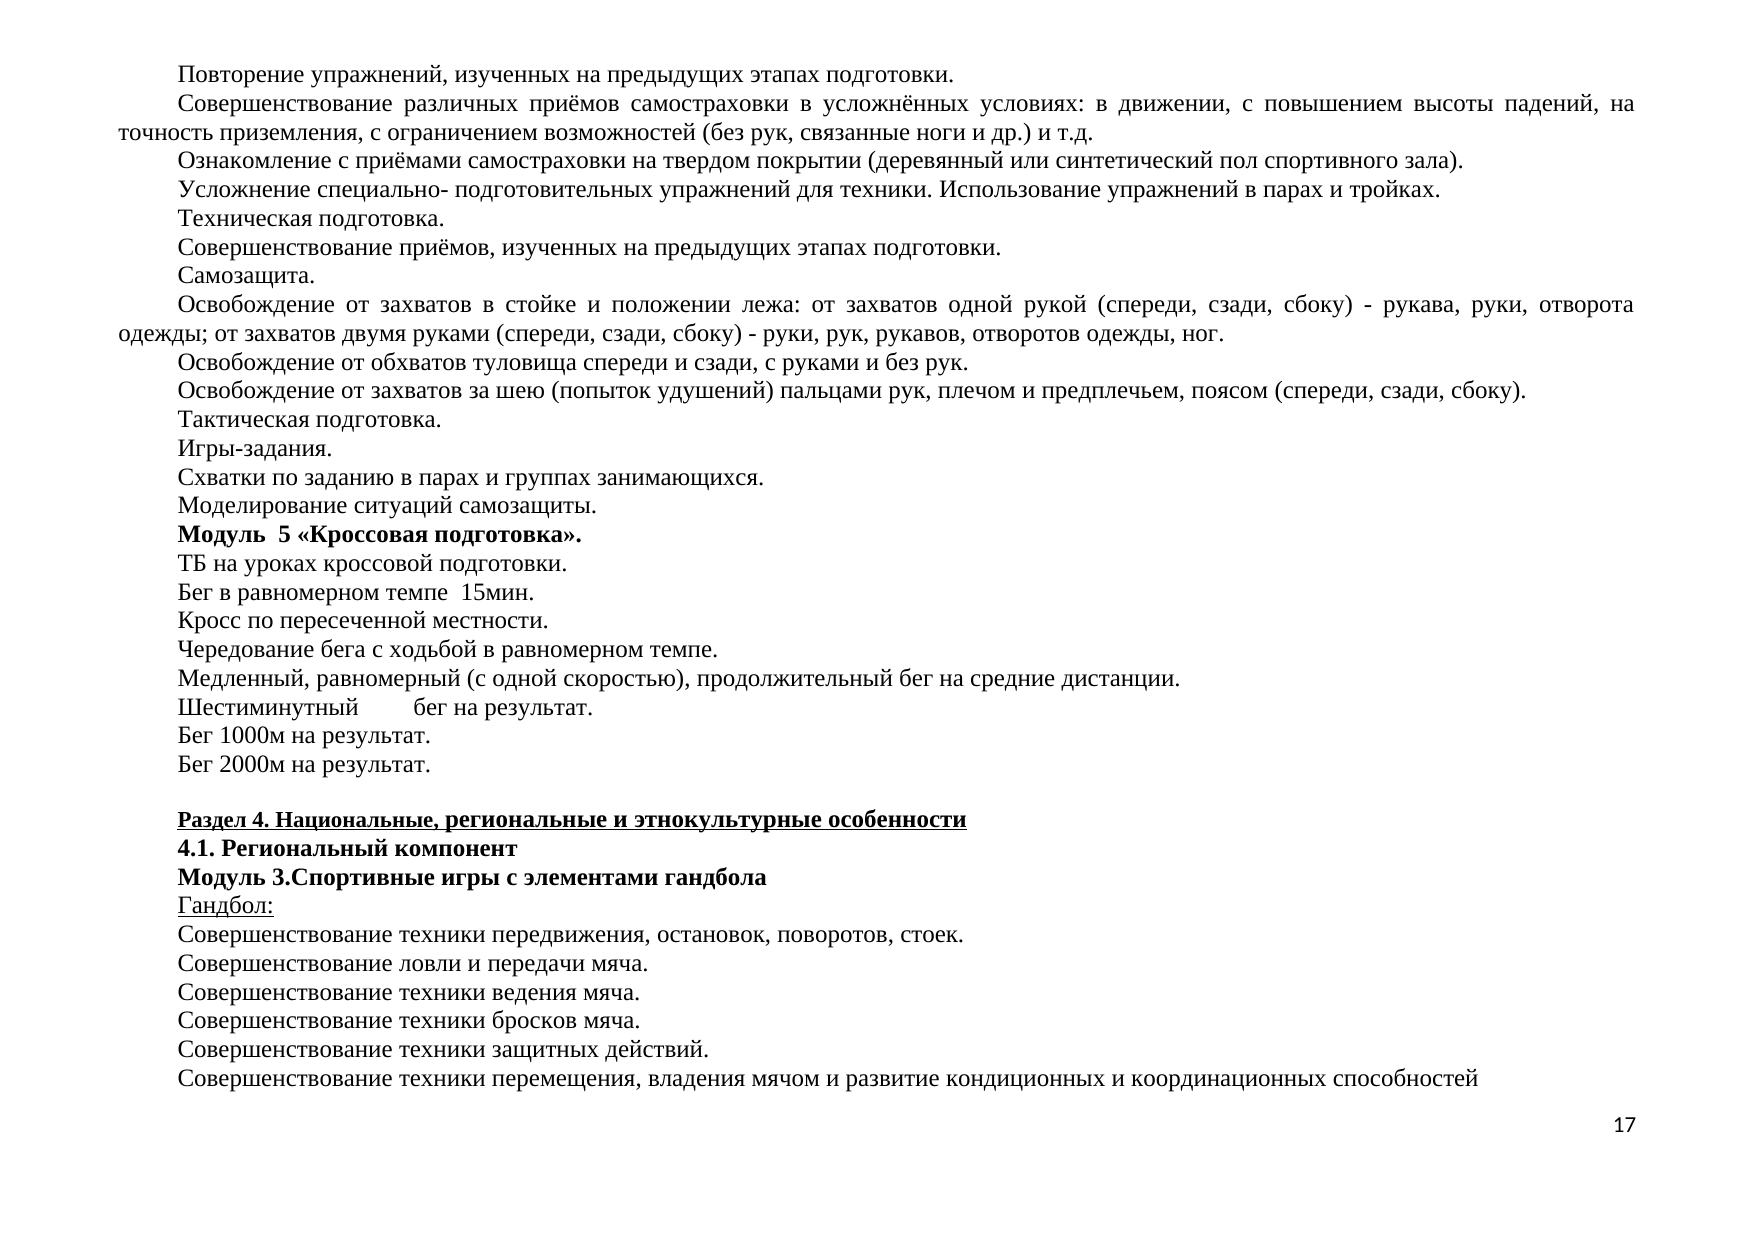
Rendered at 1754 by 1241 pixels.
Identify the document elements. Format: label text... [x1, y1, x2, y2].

text Гандбол: [118, 891, 1636, 919]
text Освобождение от захватов за шею (попыток удушений) пальцами рук, плечом и предплечьем, поясом (спереди, сзади, сбоку). [118, 375, 1636, 404]
text Совершенствование приёмов, изученных на предыдущих этапах подготовки. [118, 232, 1636, 260]
text Совершенствование техники ведения мяча. [118, 977, 1636, 1006]
text Ознакомление с приёмами самостраховки на твердом покрытии (деревянный или синтетический пол спортивного зала). [118, 145, 1636, 174]
text ТБ на уроках кроссовой подготовки. [118, 548, 1636, 577]
text Совершенствование техники защитных действий. [118, 1034, 1636, 1063]
text Совершенствование ловли и передачи мяча. [118, 948, 1636, 977]
text Тактическая подготовка. [118, 404, 1636, 433]
text Раздел 4. Национальные, региональные и этнокультурные особенности [118, 804, 1636, 833]
text Повторение упражнений, изученных на предыдущих этапах подготовки. [118, 59, 1636, 88]
text Совершенствование техники бросков мяча. [118, 1006, 1636, 1034]
text Медленный, равномерный (с одной скоростью), продолжительный бег на средние дистанции. [118, 663, 1636, 692]
text Усложнение специально- подготовительных упражнений для техники. Использование упражнений в парах и тройках. [118, 174, 1636, 203]
text Моделирование ситуаций самозащиты. [118, 490, 1636, 519]
text Бег 1000м на результат. [118, 720, 1636, 749]
text Чередование бега с ходьбой в равномерном темпе. [118, 634, 1636, 663]
text Освобождение от захватов в стойке и положении лежа: от захватов одной рукой (спереди, сзади, сбоку) - рукава, руки, отворота одежды; от захватов двумя руками (спереди, сзади, сбоку) - руки, рук, рукавов, отворотов одежды, ног. [118, 289, 1636, 347]
text Совершенствование техники перемещения, владения мячом и развитие кондиционных и координационных способностей [118, 1063, 1636, 1092]
text Бег 2000м на результат. [118, 749, 1636, 778]
text Игры-задания. [118, 433, 1636, 462]
text 4.1. Региональный компонент [118, 833, 1636, 862]
text Схватки по заданию в парах и группах занимающихся. [118, 462, 1636, 490]
text Модуль 3.Спортивные игры с элементами гандбола [118, 862, 1636, 891]
text Шестиминутный бег на результат. [118, 692, 1636, 720]
text Совершенствование техники передвижения, остановок, поворотов, стоек. [118, 919, 1636, 948]
text Самозащита. [118, 260, 1636, 289]
text Совершенствование различных приёмов самостраховки в усложнённых условиях: в движении, с повышением высоты падений, на точность приземления, с ограничением возможностей (без рук, связанные ноги и др.) и т.д. [118, 88, 1636, 145]
text Освобождение от обхватов туловища спереди и сзади, с руками и без рук. [118, 347, 1636, 375]
text Техническая подготовка. [118, 203, 1636, 232]
text Бег в равномерном темпе 15мин. [118, 577, 1636, 605]
text Модуль 5 «Кроссовая подготовка». [118, 519, 1636, 548]
text Кросс по пересеченной местности. [118, 605, 1636, 634]
